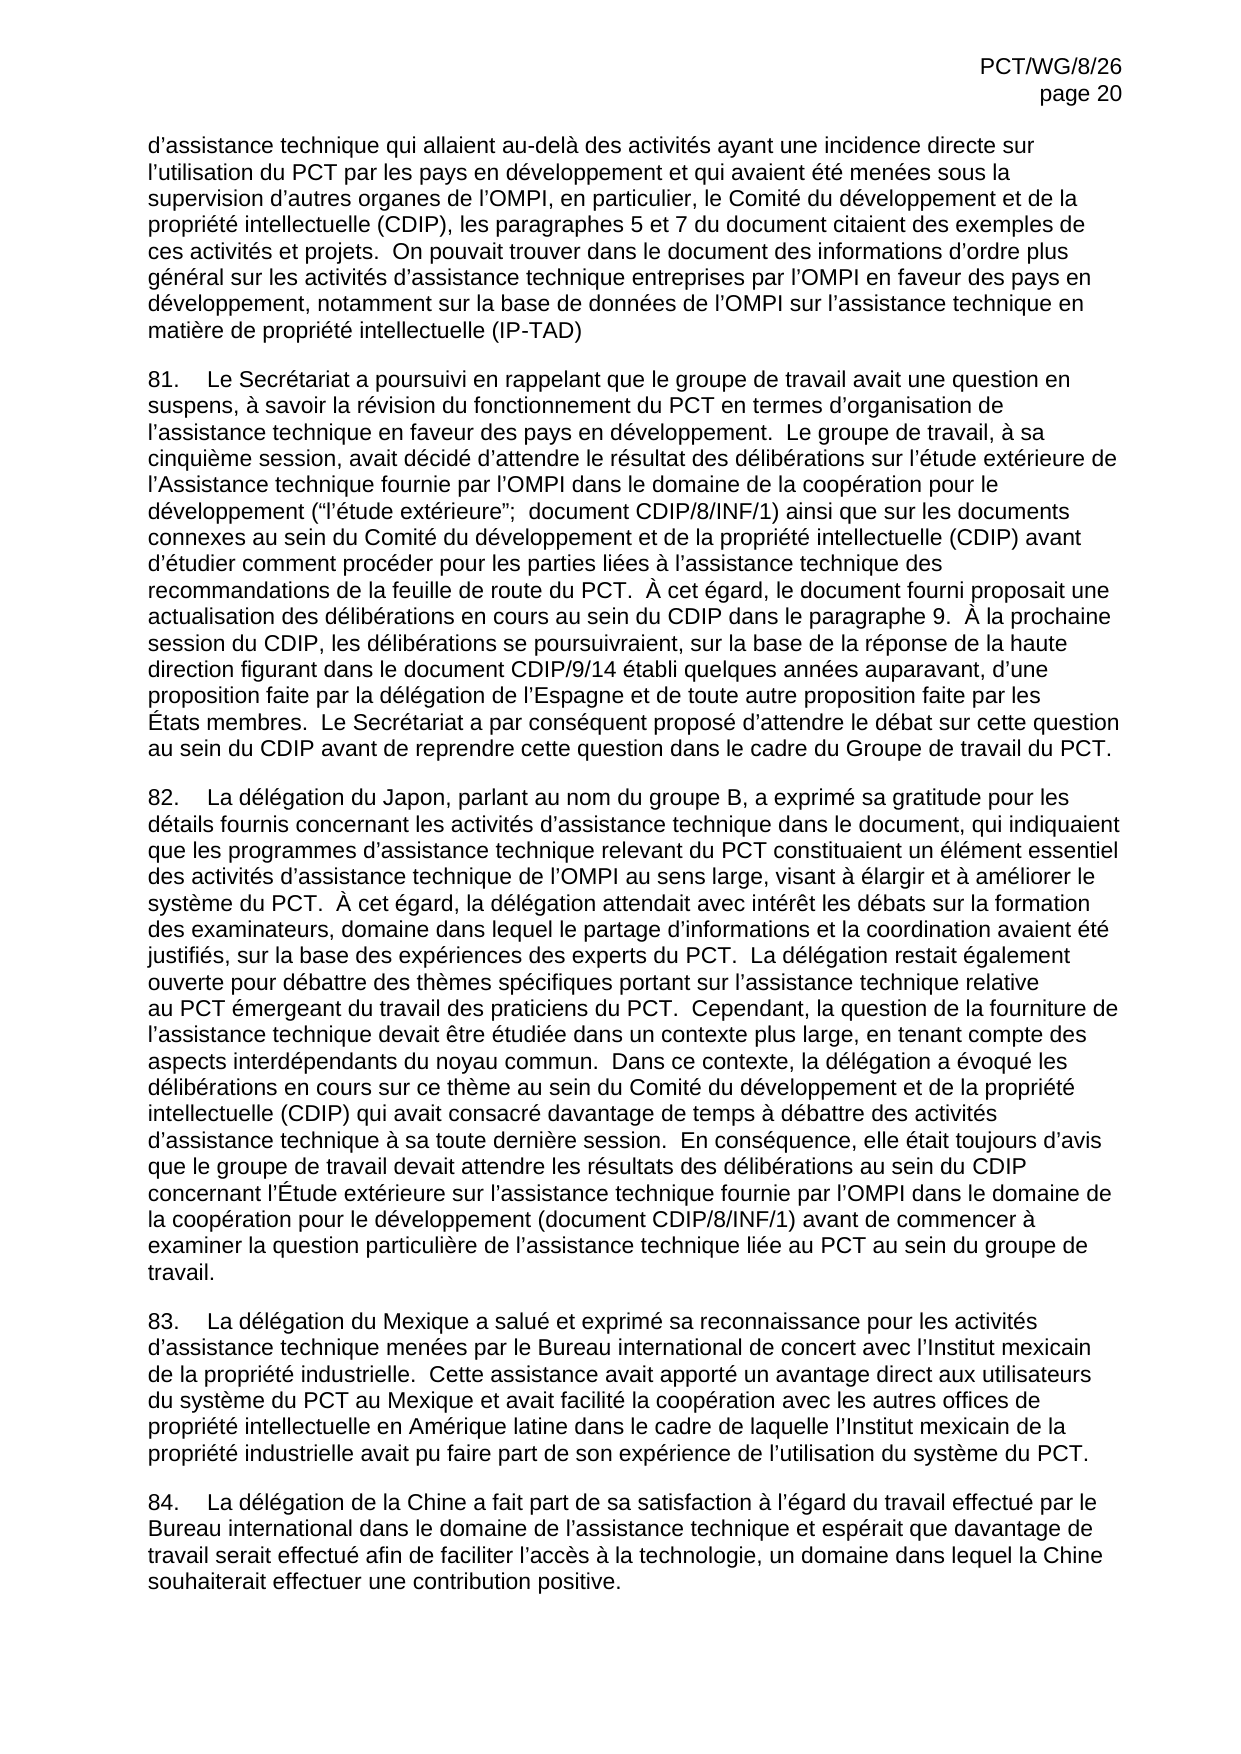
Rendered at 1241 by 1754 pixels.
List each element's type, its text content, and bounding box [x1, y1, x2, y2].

text La délégation du Mexique a salué et exprimé sa reconnaissance pour les activités d’assistance technique menées par le Bureau international de concert avec l’Institut mexicain de la propriété industrielle. Cette assistance avait apporté un avantage direct aux utilisateurs du système du PCT au Mexique et avait facilité la coopération avec les autres offices de propriété intellectuelle en Amérique latine dans le cadre de laquelle l’Institut mexicain de la propriété industrielle avait pu faire part de son expérience de l’utilisation du système du PCT. [148, 1308, 1122, 1466]
text La délégation de la Chine a fait part de sa satisfaction à l’égard du travail effectué par le Bureau international dans le domaine de l’assistance technique et espérait que davantage de travail serait effectué afin de faciliter l’accès à la technologie, un domaine dans lequel la Chine souhaiterait effectuer une contribution positive. [148, 1489, 1122, 1594]
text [148, 132, 1122, 343]
text Le Secrétariat a poursuivi en rappelant que le groupe de travail avait une question en suspens, à savoir la révision du fonctionnement du PCT en termes d’organisation de l’assistance technique en faveur des pays en développement. Le groupe de travail, à sa cinquième session, avait décidé d’attendre le résultat des délibérations sur l’étude extérieure de l’Assistance technique fournie par l’OMPI dans le domaine de la coopération pour le développement (“l’étude extérieure”; document CDIP/8/INF/1) ainsi que sur les documents connexes au sein du Comité du développement et de la propriété intellectuelle (CDIP) avant d’étudier comment procéder pour les parties liées à l’assistance technique des recommandations de la feuille de route du PCT. À cet égard, le document fourni proposait une actualisation des délibérations en cours au sein du CDIP dans le paragraphe 9. À la prochaine session du CDIP, les délibérations se poursuivraient, sur la base de la réponse de la haute direction figurant dans le document CDIP/9/14 établi quelques années auparavant, d’une proposition faite par la délégation de l’Espagne et de toute autre proposition faite par les États membres. Le Secrétariat a par conséquent proposé d’attendre le débat sur cette question au sein du CDIP avant de reprendre cette question dans le cadre du Groupe de travail du PCT. [148, 366, 1122, 761]
text La délégation du Japon, parlant au nom du groupe B, a exprimé sa gratitude pour les détails fournis concernant les activités d’assistance technique dans le document, qui indiquaient que les programmes d’assistance technique relevant du PCT constituaient un élément essentiel des activités d’assistance technique de l’OMPI au sens large, visant à élargir et à améliorer le système du PCT. À cet égard, la délégation attendait avec intérêt les débats sur la formation des examinateurs, domaine dans lequel le partage d’informations et la coordination avaient été justifiés, sur la base des expériences des experts du PCT. La délégation restait également ouverte pour débattre des thèmes spécifiques portant sur l’assistance technique relative au PCT émergeant du travail des praticiens du PCT. Cependant, la question de la fourniture de l’assistance technique devait être étudiée dans un contexte plus large, en tenant compte des aspects interdépendants du noyau commun. Dans ce contexte, la délégation a évoqué les délibérations en cours sur ce thème au sein du Comité du développement et de la propriété intellectuelle (CDIP) qui avait consacré davantage de temps à débattre des activités d’assistance technique à sa toute dernière session. En conséquence, elle était toujours d’avis que le groupe de travail devait attendre les résultats des délibérations au sein du CDIP concernant l’Étude extérieure sur l’assistance technique fournie par l’OMPI dans le domaine de la coopération pour le développement (document CDIP/8/INF/1) avant de commencer à examiner la question particulière de l’assistance technique liée au PCT au sein du groupe de travail. [148, 784, 1122, 1285]
